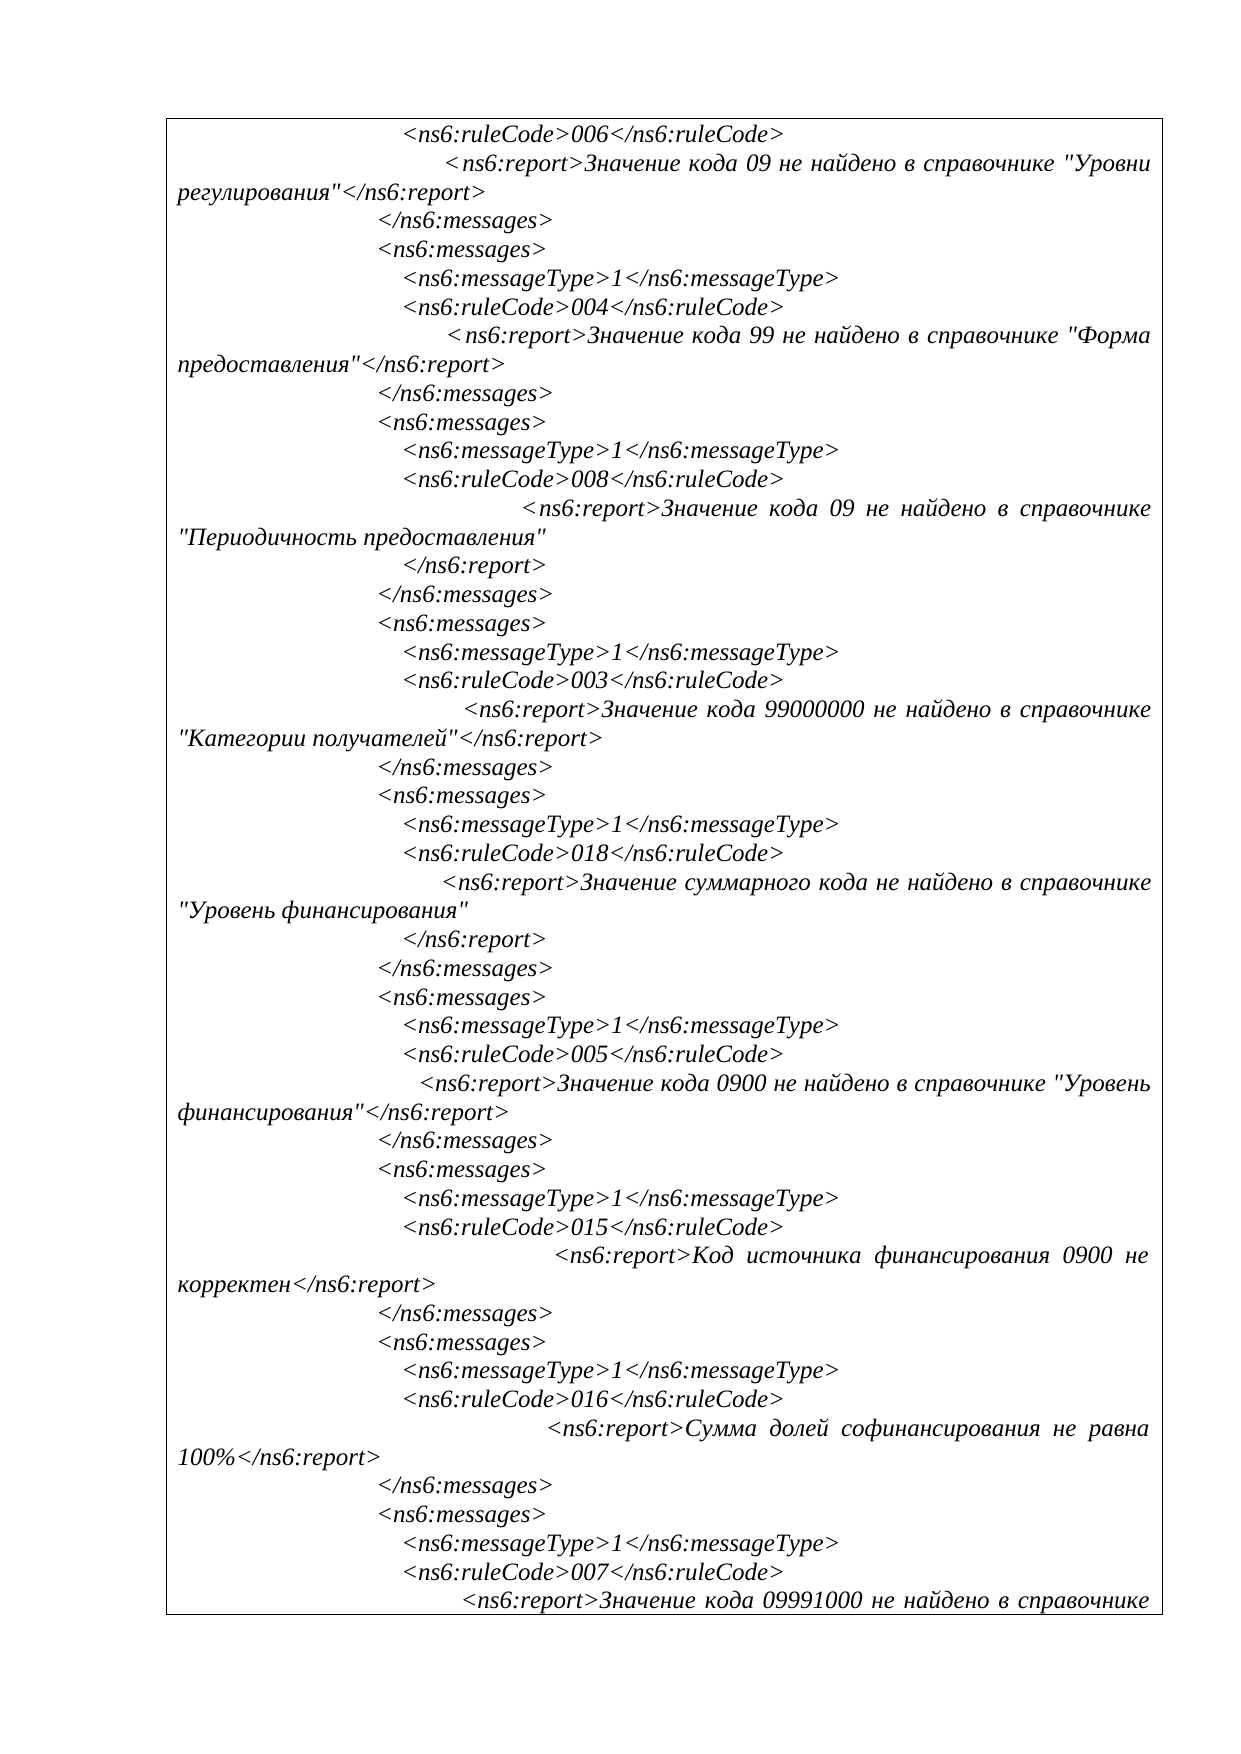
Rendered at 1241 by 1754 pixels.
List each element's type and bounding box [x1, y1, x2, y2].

table_header [167, 119, 1162, 1614]
